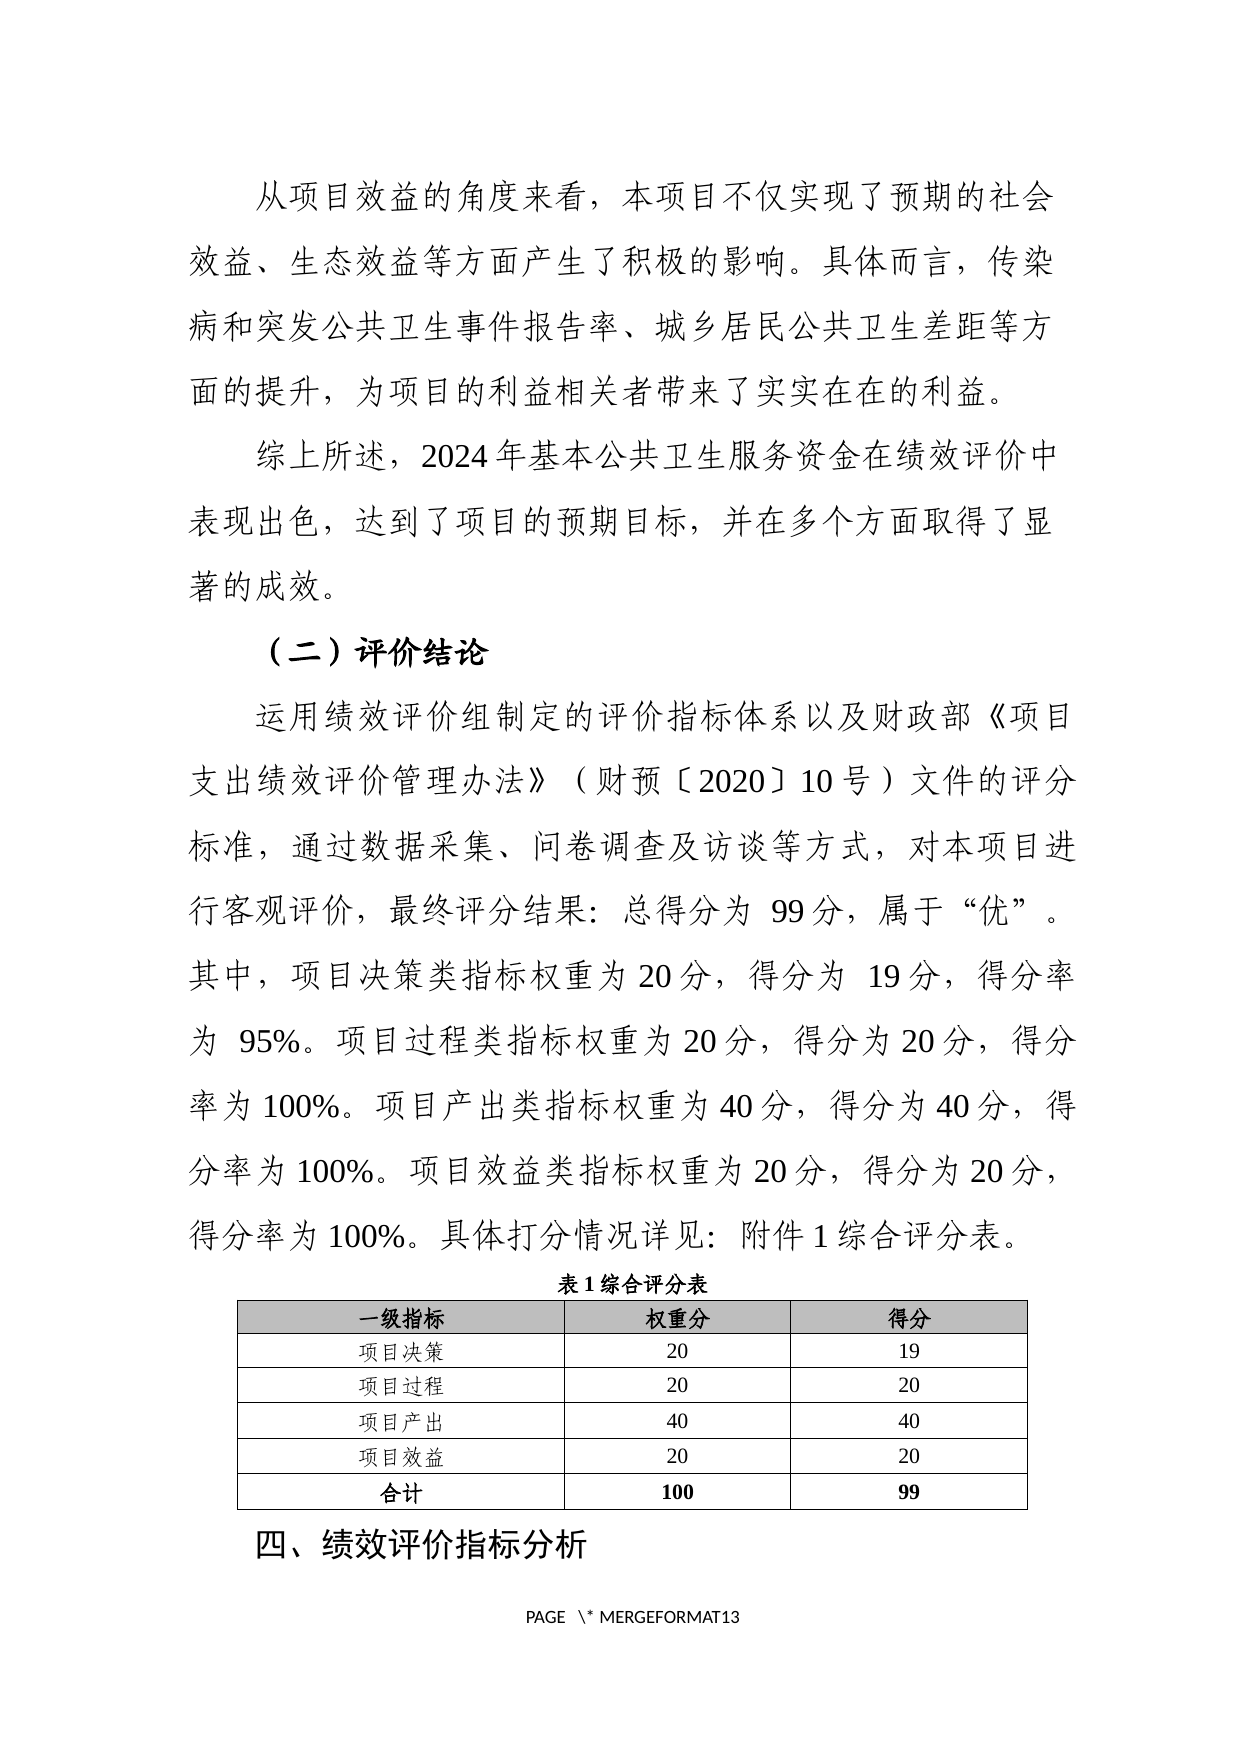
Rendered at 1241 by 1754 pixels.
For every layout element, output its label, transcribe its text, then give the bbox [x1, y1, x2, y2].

table_header 一级指标 [238, 1301, 564, 1333]
table_cell 项目效益 [238, 1439, 564, 1473]
table_cell 20 [791, 1368, 1027, 1402]
table_cell 项目过程 [238, 1368, 564, 1402]
table_cell 19 [791, 1334, 1027, 1367]
title 表1综合评分表 [187, 1267, 1078, 1299]
table_header 权重分 [565, 1301, 790, 1333]
table_cell 项目决策 [238, 1334, 564, 1367]
table_cell 100 [565, 1474, 790, 1508]
table_cell 40 [791, 1403, 1027, 1438]
title （二）评价结论 [187, 617, 1078, 682]
table_cell 合计 [238, 1474, 564, 1508]
text 综上所述，2024年基本公共卫生服务资金在绩效评价中表现出色，达到了项目的预期目标，并在多个方面取得了显著的成效。 [187, 422, 1078, 617]
title 运用绩效评价组制定的评价指标体系以及财政部《项目支出绩效评价管理办法》（财预〔2020〕10号）文件的评分标准，通过数据采集、问卷调查及访谈等方式，对本项目进行客观评价，最终评分结果：总得分为 99分，属于“优”。其中，项目决策类指标权重为20分，得分为 19分，得分率为 95%。项目过程类指标权重为20分，得分为20分，得分率为100%。项目产出类指标权重为40分，得分为40分，得分率为100%。项目效益类指标权重为20分，得分为20分，得分率为100%。具体打分情况详见：附件1综合评分表。 [187, 682, 1078, 1267]
table_cell 20 [791, 1439, 1027, 1473]
text 从项目效益的角度来看，本项目不仅实现了预期的社会效益、生态效益等方面产生了积极的影响。具体而言，传染病和突发公共卫生事件报告率、城乡居民公共卫生差距等方面的提升，为项目的利益相关者带来了实实在在的利益。 [187, 162, 1078, 422]
table_cell 40 [565, 1403, 790, 1438]
table_cell 20 [565, 1368, 790, 1402]
text 四、绩效评价指标分析 [187, 1509, 1078, 1574]
table_cell 20 [565, 1334, 790, 1367]
table_header 得分 [791, 1301, 1027, 1333]
table_cell 20 [565, 1439, 790, 1473]
table_cell 99 [791, 1474, 1027, 1508]
table_cell 项目产出 [238, 1403, 564, 1438]
